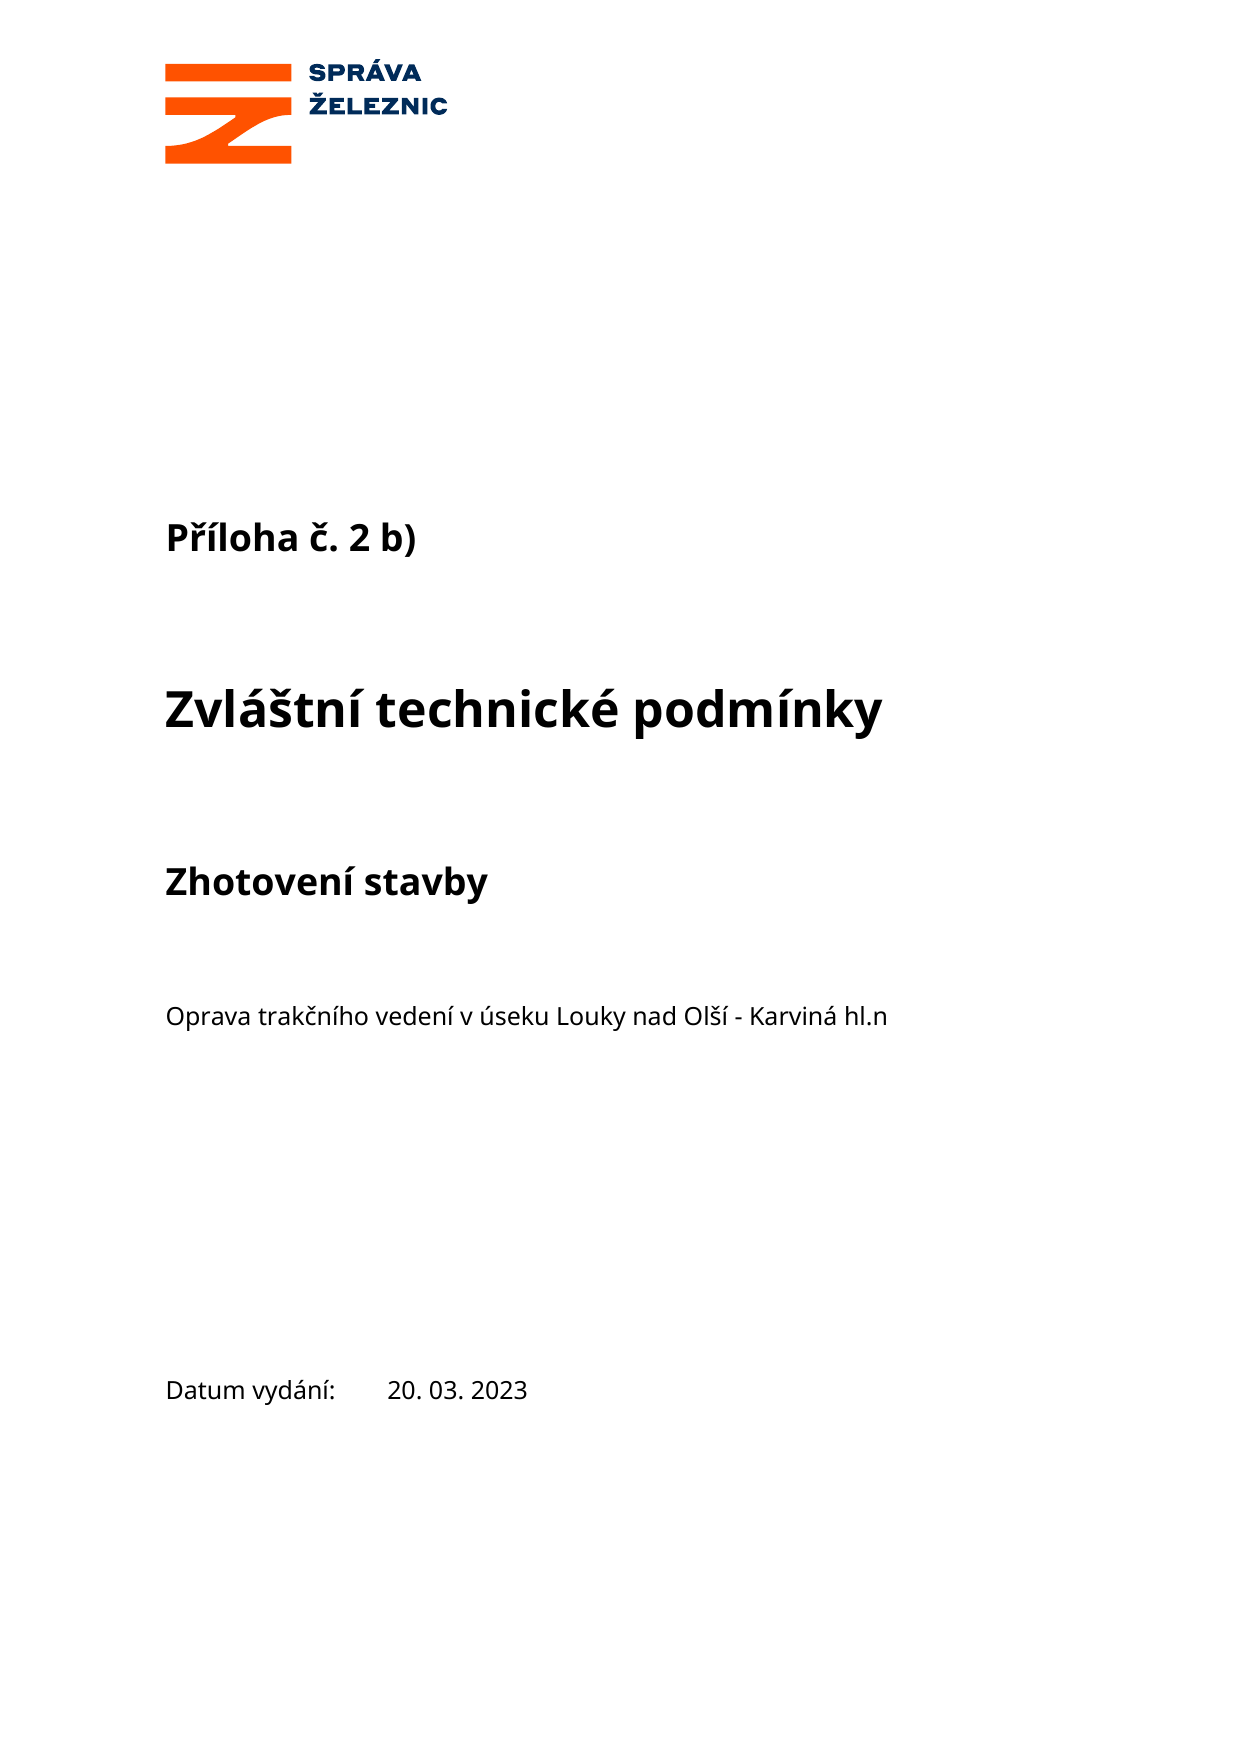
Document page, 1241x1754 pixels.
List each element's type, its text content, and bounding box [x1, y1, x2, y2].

text Příloha č. 2 b) [165, 512, 1075, 563]
text Datum vydání: 20. 03. 2023 [165, 1373, 1075, 1407]
text Zvláštní technické podmínky [165, 674, 1075, 742]
text Zhotovení stavby [165, 855, 1075, 906]
